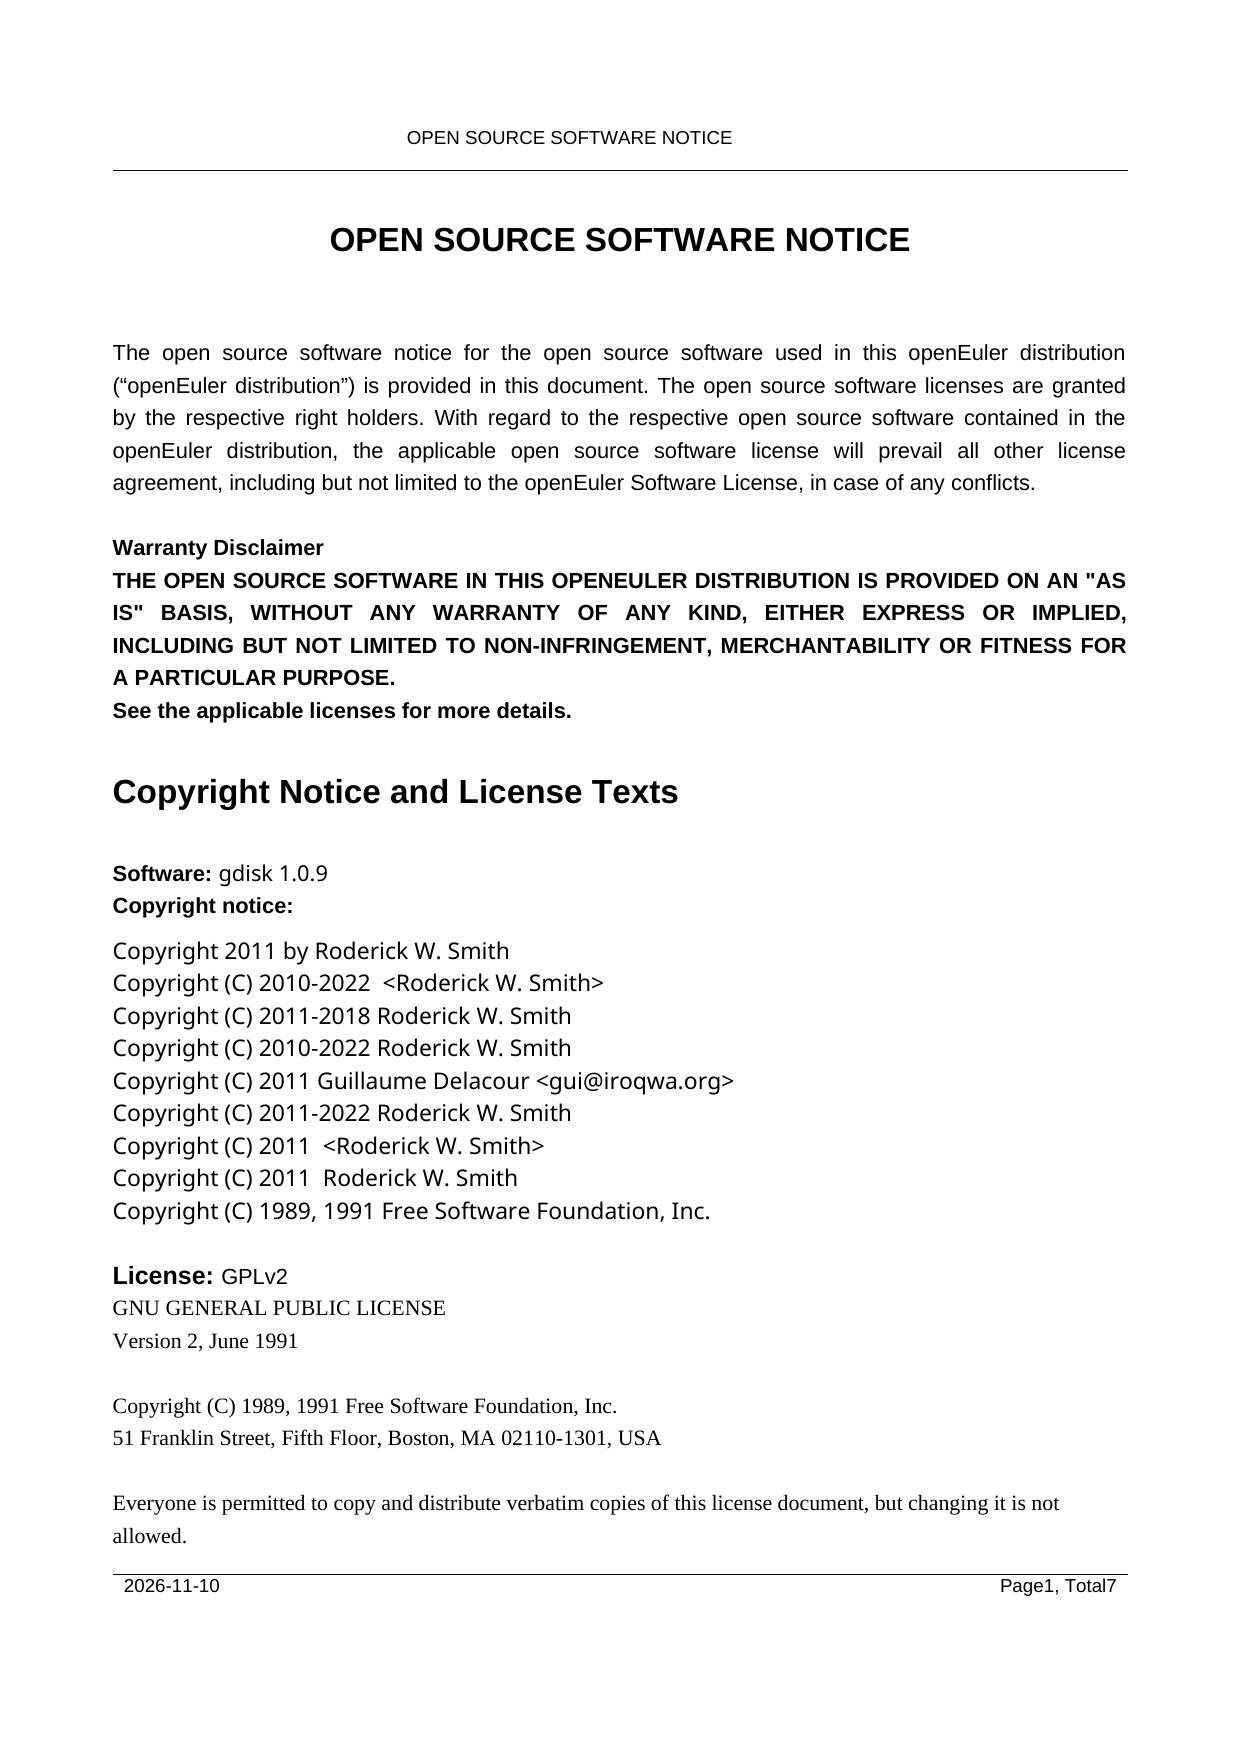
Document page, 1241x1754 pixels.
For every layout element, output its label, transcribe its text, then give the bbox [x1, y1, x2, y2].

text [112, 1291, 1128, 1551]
text OPEN SOURCE SOFTWARE NOTICE [112, 206, 1128, 271]
text Copyright Notice and License Texts [112, 759, 1128, 824]
text Copyright 2011 by Roderick W. Smith Copyright (C) 2010-2022 <Roderick W. Smith> Copyright (C) 2011-2018 Roderick W. Smith Copyright (C) 2010-2022 Roderick W. Smith Copyright (C) 2011 Guillaume Delacour <gui@iroqwa.org> Copyright (C) 2011-2022 Roderick W. Smith Copyright (C) 2011 <Roderick W. Smith> Copyright (C) 2011 Roderick W. Smith Copyright (C) 1989, 1991 Free Software Foundation, Inc. [112, 934, 1128, 1259]
text Warranty Disclaimer [112, 531, 1128, 564]
text The open source software notice for the open source software used in this openEuler distribution (“openEuler distribution”) is provided in this document. The open source software licenses are granted by the respective right holders. With regard to the respective open source software contained in the openEuler distribution, the applicable open source software license will prevail all other license agreement, including but not limited to the openEuler Software License, in case of any conflicts. [112, 336, 1128, 499]
text Copyright notice: [112, 889, 1128, 921]
title Software: gdisk 1.0.9 [112, 856, 1128, 889]
text THE OPEN SOURCE SOFTWARE IN THIS OPENEULER DISTRIBUTION IS PROVIDED ON AN "AS IS" BASIS, WITHOUT ANY WARRANTY OF ANY KIND, EITHER EXPRESS OR IMPLIED, INCLUDING BUT NOT LIMITED TO NON-INFRINGEMENT, MERCHANTABILITY OR FITNESS FOR A PARTICULAR PURPOSE. See the applicable licenses for more details. [112, 564, 1128, 726]
text License: GPLv2 [112, 1259, 1128, 1291]
